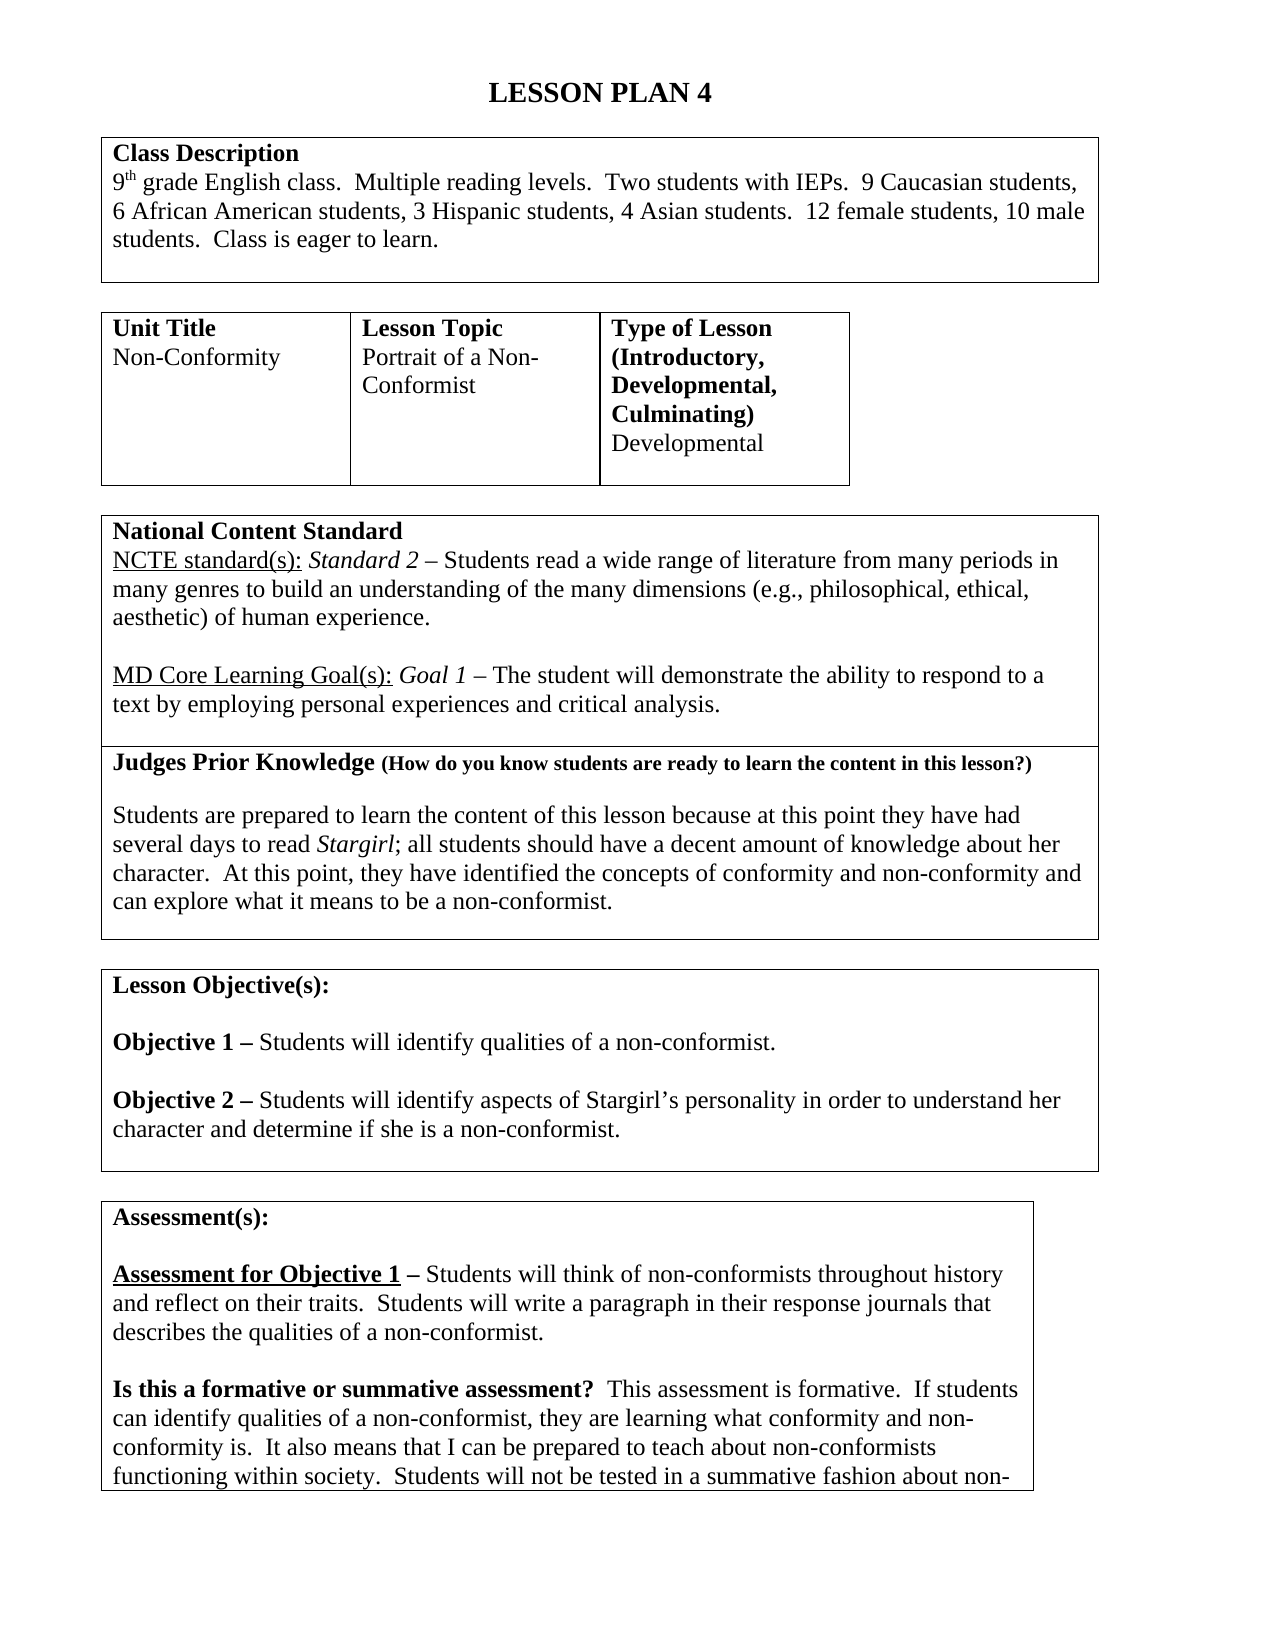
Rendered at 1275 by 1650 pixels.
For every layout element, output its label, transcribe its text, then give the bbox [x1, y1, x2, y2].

table_header National Content Standard NCTE standard(s): Standard 2 – Students read a wide range of literature from many periods in many genres to build an understanding of the many dimensions (e.g., philosophical, ethical, aesthetic) of human experience. MD Core Learning Goal(s): Goal 1 – The student will demonstrate the ability to respond to a text by employing personal experiences and critical analysis. [102, 516, 1098, 746]
table_header Type of Lesson (Introductory, Developmental, Culminating) Developmental [601, 313, 849, 485]
table_cell Judges Prior Knowledge (How do you know students are ready to learn the content in this lesson?) Students are prepared to learn the content of this lesson because at this point they have had several days to read Stargirl; all students should have a decent amount of knowledge about her character. At this point, they have identified the concepts of conformity and non-conformity and can explore what it means to be a non-conformist. [102, 747, 1098, 939]
title LESSON PLAN 4 [112, 75, 1087, 108]
table_header Unit Title Non-Conformity [102, 313, 350, 485]
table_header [102, 1202, 1033, 1489]
table_header Lesson Topic Portrait of a Non-Conformist [351, 313, 599, 485]
table_header Lesson Objective(s): Objective 1 – Students will identify qualities of a non-conformist. Objective 2 – Students will identify aspects of Stargirl’s personality in order to understand her character and determine if she is a non-conformist. [102, 970, 1098, 1171]
table_header Class Description 9th grade English class. Multiple reading levels. Two students with IEPs. 9 Caucasian students, 6 African American students, 3 Hispanic students, 4 Asian students. 12 female students, 10 male students. Class is eager to learn. [102, 138, 1098, 282]
